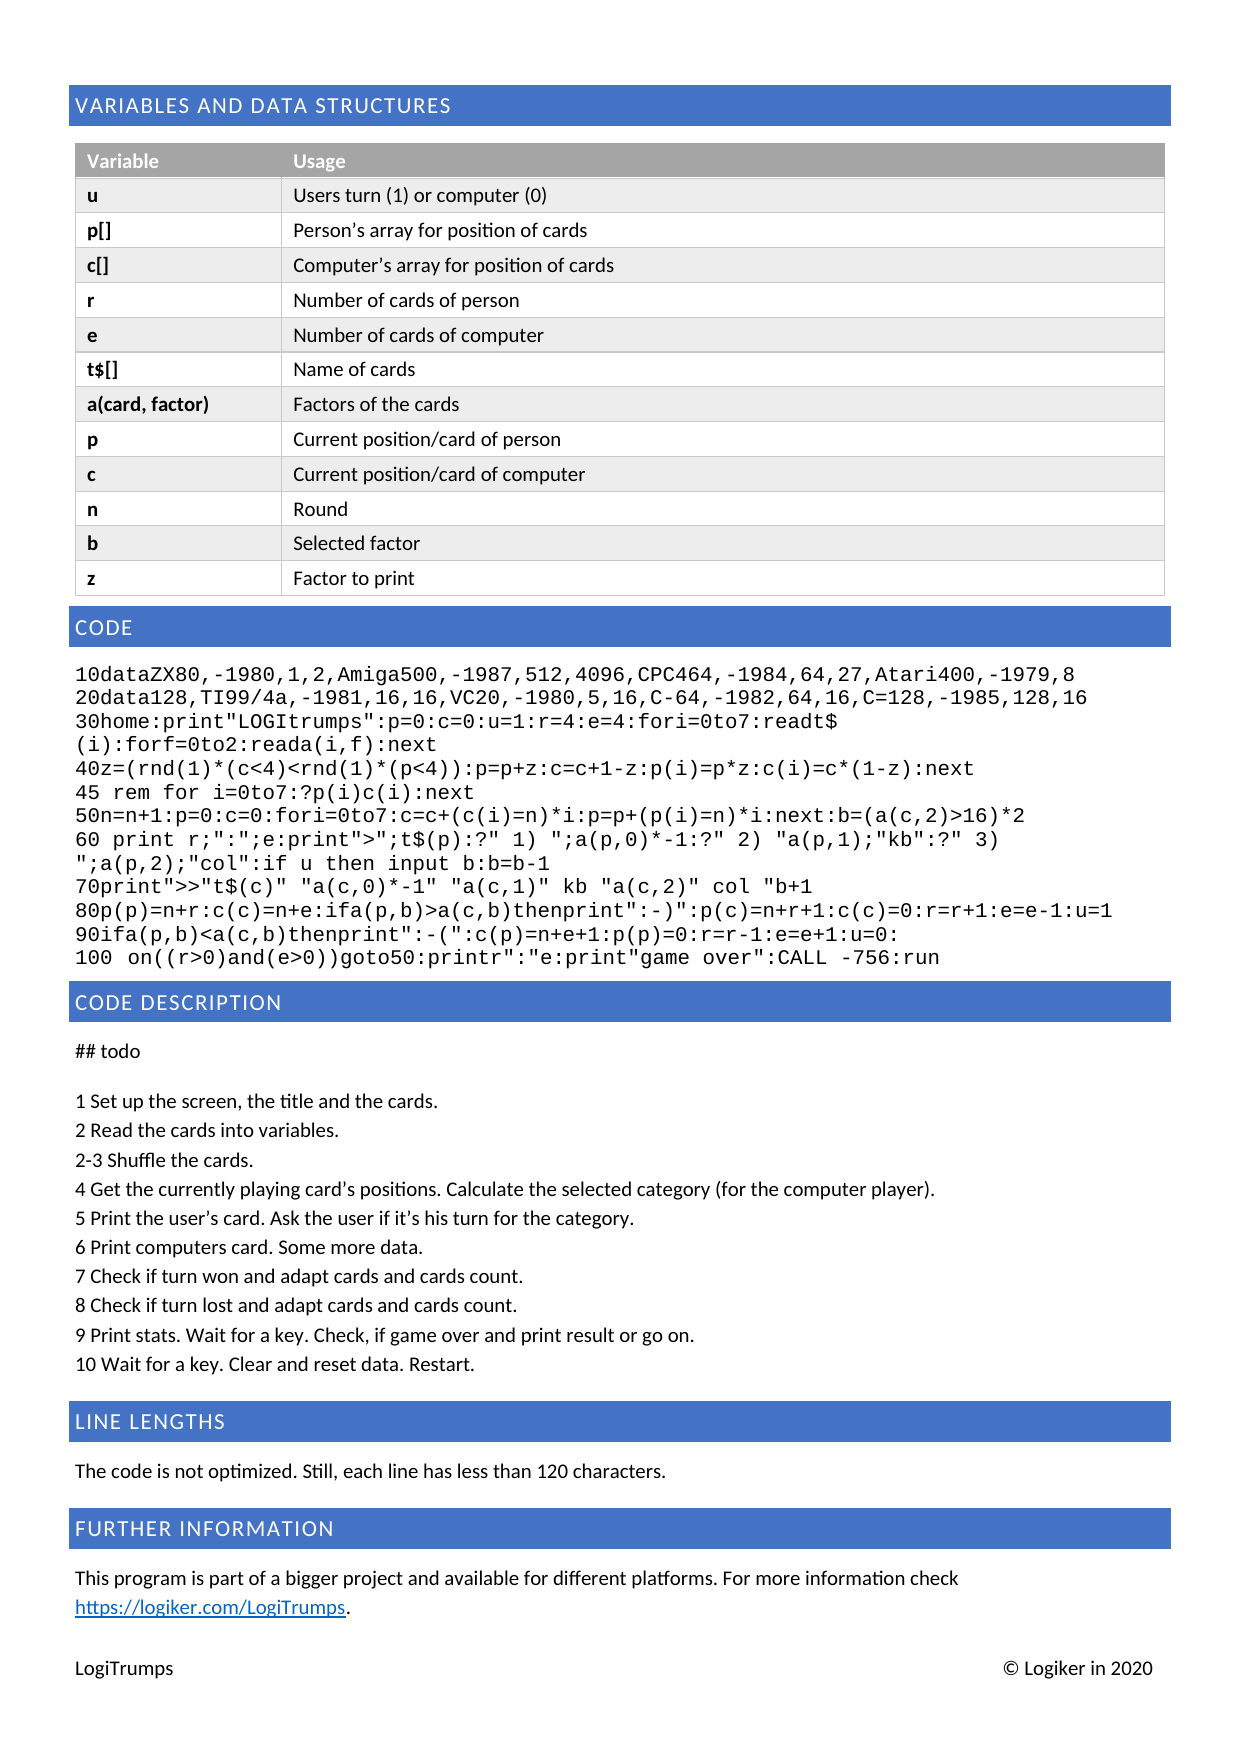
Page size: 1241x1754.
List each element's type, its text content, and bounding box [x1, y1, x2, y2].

subtitle Code [75, 613, 1165, 641]
text 10dataZX80,-1980,1,2,Amiga500,-1987,512,4096,CPC464,-1984,64,27,Atari400,-1979,8 [75, 663, 1165, 687]
subtitle Variables and Data Structures [75, 92, 1165, 120]
table_cell Round [282, 492, 1164, 525]
text 30home:print"LOGItrumps":p=0:c=0:u=1:r=4:e=4:fori=0to7:readt$(i):forf=0to2:reada(i,f):next [75, 711, 1165, 758]
text This program is part of a bigger project and available for different platforms. For more information check https://logiker.com/LogiTrumps. [75, 1565, 1165, 1620]
table_cell c[] [76, 248, 281, 282]
table_cell r [76, 283, 281, 317]
text 1 Set up the screen, the title and the cards. 2 Read the cards into variables. 2-3 Shuffle the cards. 4 Get the currently playing card’s positions. Calculate the selected category (for the computer player). 5 Print the user’s card. Ask the user if it’s his turn for the category. 6 Print computers card. Some more data. 7 Check if turn won and adapt cards and cards count. 8 Check if turn lost and adapt cards and cards count. 9 Print stats. Wait for a key. Check, if game over and print result or go on. 10 Wait for a key. Clear and reset data. Restart. [75, 1088, 1165, 1376]
text 70print">>"t$(c)" "a(c,0)*-1" "a(c,1)" kb "a(c,2)" col "b+1 [75, 876, 1165, 900]
text 40z=(rnd(1)*(c<4)<rnd(1)*(p<4)):p=p+z:c=c+1-z:p(i)=p*z:c(i)=c*(1-z):next [75, 758, 1165, 782]
table_cell b [76, 526, 281, 560]
table_cell t$[] [76, 353, 281, 386]
table_cell Number of cards of person [282, 283, 1164, 317]
table_cell a(card, factor) [76, 387, 281, 421]
table_cell Factor to print [282, 561, 1164, 595]
text ## todo [75, 1038, 1165, 1064]
text 90ifa(p,b)<a(c,b)thenprint":-(":c(p)=n+e+1:p(p)=0:r=r-1:e=e+1:u=0: [75, 924, 1165, 947]
table_cell Person’s array for position of cards [282, 213, 1164, 247]
table_cell Selected factor [282, 526, 1164, 560]
text 60 print r;":";e:print">";t$(p):?" 1) ";a(p,0)*-1:?" 2) "a(p,1);"kb":?" 3) ";a(p,2);"col":if u then input b:b=b-1 [75, 829, 1165, 876]
table_cell p [76, 422, 281, 456]
table_cell z [76, 561, 281, 595]
table_header Usage [282, 144, 1164, 177]
table_cell Number of cards of computer [282, 318, 1164, 351]
table_cell u [76, 179, 281, 212]
table_cell Current position/card of person [282, 422, 1164, 456]
table_cell c [76, 457, 281, 491]
table_cell Name of cards [282, 353, 1164, 386]
table_cell Factors of the cards [282, 387, 1164, 421]
subtitle Further Information [75, 1515, 1165, 1542]
table_cell n [76, 492, 281, 525]
text 20data128,TI99/4a,-1981,16,16,VC20,-1980,5,16,C-64,-1982,64,16,C=128,-1985,128,16 [75, 687, 1165, 711]
subtitle Code description [75, 988, 1165, 1016]
table_cell Computer’s array for position of cards [282, 248, 1164, 282]
text The code is not optimized. Still, each line has less than 120 characters. [75, 1458, 1165, 1484]
text 80p(p)=n+r:c(c)=n+e:ifa(p,b)>a(c,b)thenprint":-)":p(c)=n+r+1:c(c)=0:r=r+1:e=e-1:u=1 [75, 900, 1165, 924]
table_cell Users turn (1) or computer (0) [282, 179, 1164, 212]
text 100 on((r>0)and(e>0))goto50:printr":"e:print"game over":CALL -756:run [75, 947, 1165, 971]
table_cell p[] [76, 213, 281, 247]
table_cell Current position/card of computer [282, 457, 1164, 491]
table_header Variable [76, 144, 281, 177]
text 50n=n+1:p=0:c=0:fori=0to7:c=c+(c(i)=n)*i:p=p+(p(i)=n)*i:next:b=(a(c,2)>16)*2 [75, 805, 1165, 829]
subtitle Line lengths [75, 1407, 1165, 1435]
text 45 rem for i=0to7:?p(i)c(i):next [75, 782, 1165, 805]
table_cell e [76, 318, 281, 351]
